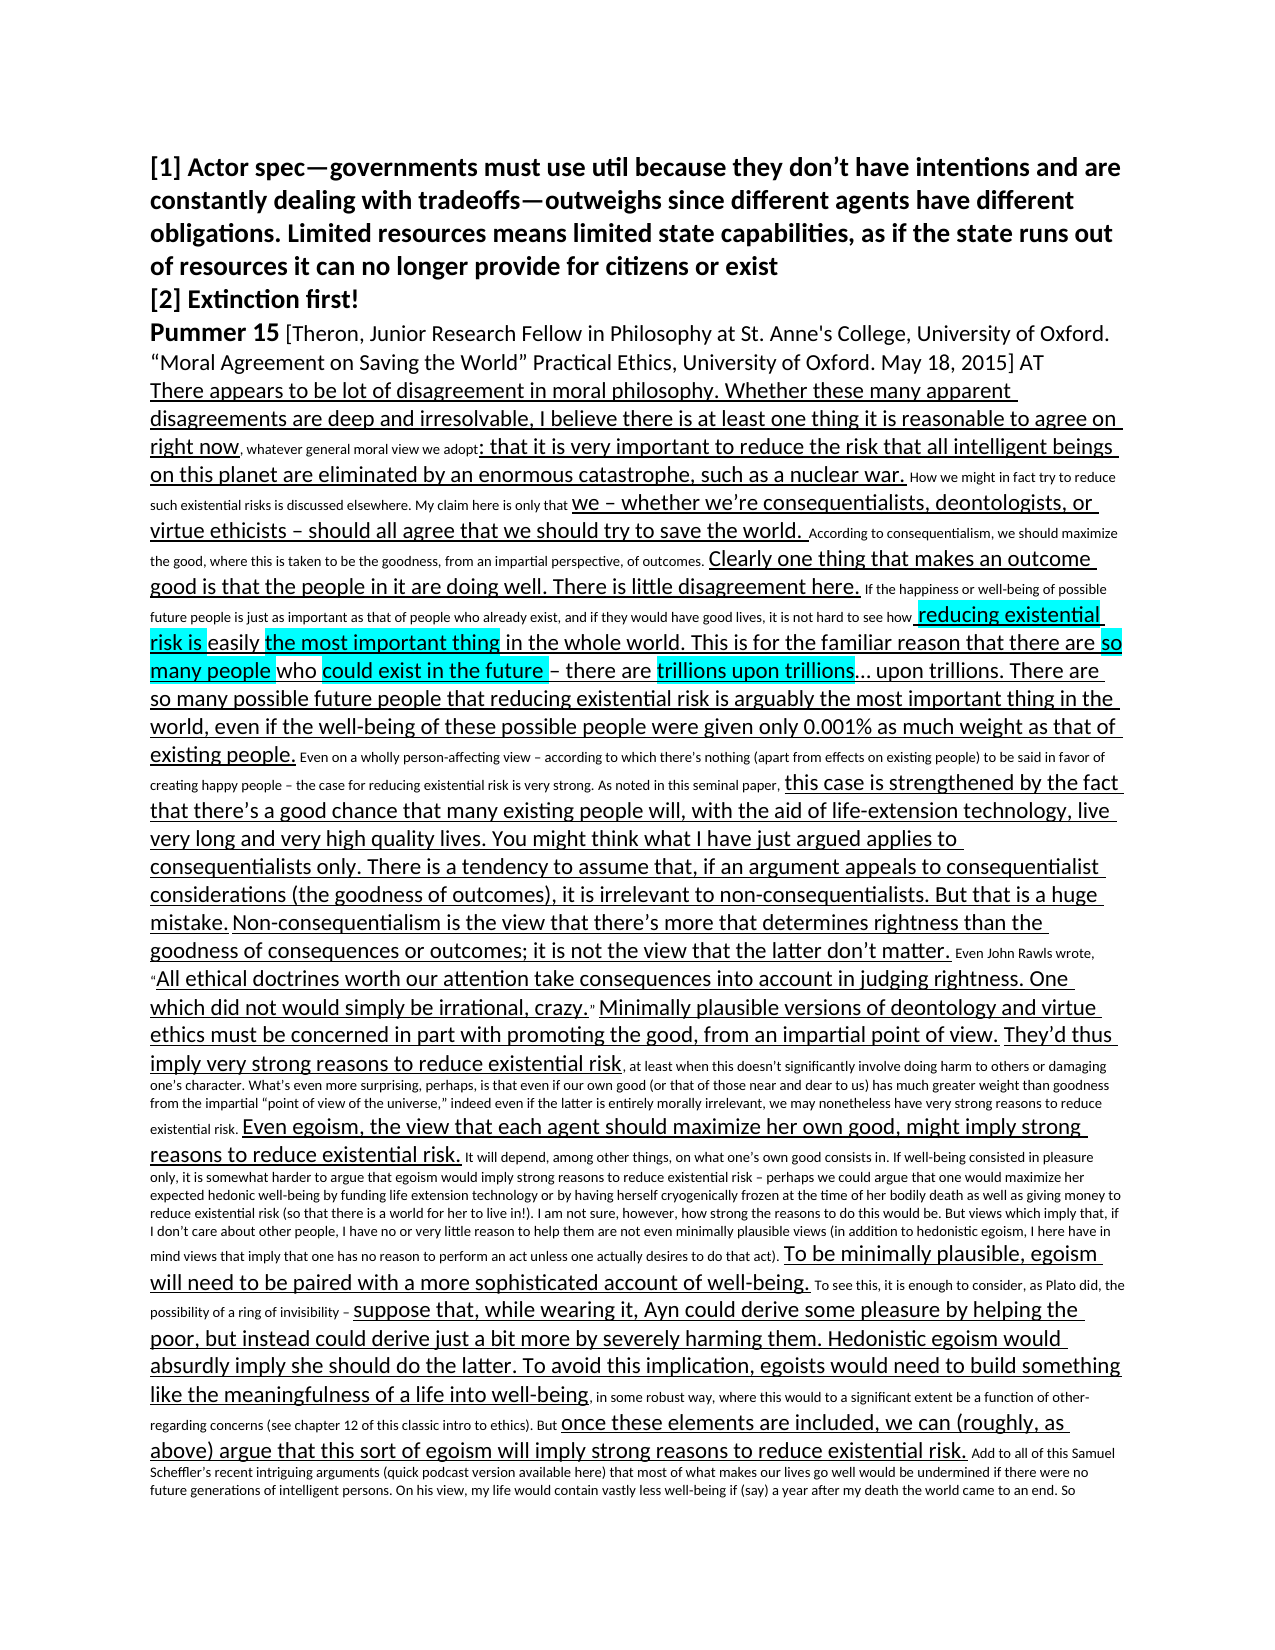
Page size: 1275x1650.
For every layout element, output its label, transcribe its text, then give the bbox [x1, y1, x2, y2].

text [2] Extinction first! [150, 282, 1125, 315]
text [150, 376, 1125, 1499]
text Pummer 15 [Theron, Junior Research Fellow in Philosophy at St. Anne's College, University of Oxford. “Moral Agreement on Saving the World” Practical Ethics, University of Oxford. May 18, 2015] AT [150, 315, 1125, 376]
text [1] Actor spec—governments must use util because they don’t have intentions and are constantly dealing with tradeoffs—outweighs since different agents have different obligations. Limited resources means limited state capabilities, as if the state runs out of resources it can no longer provide for citizens or exist [150, 150, 1125, 282]
